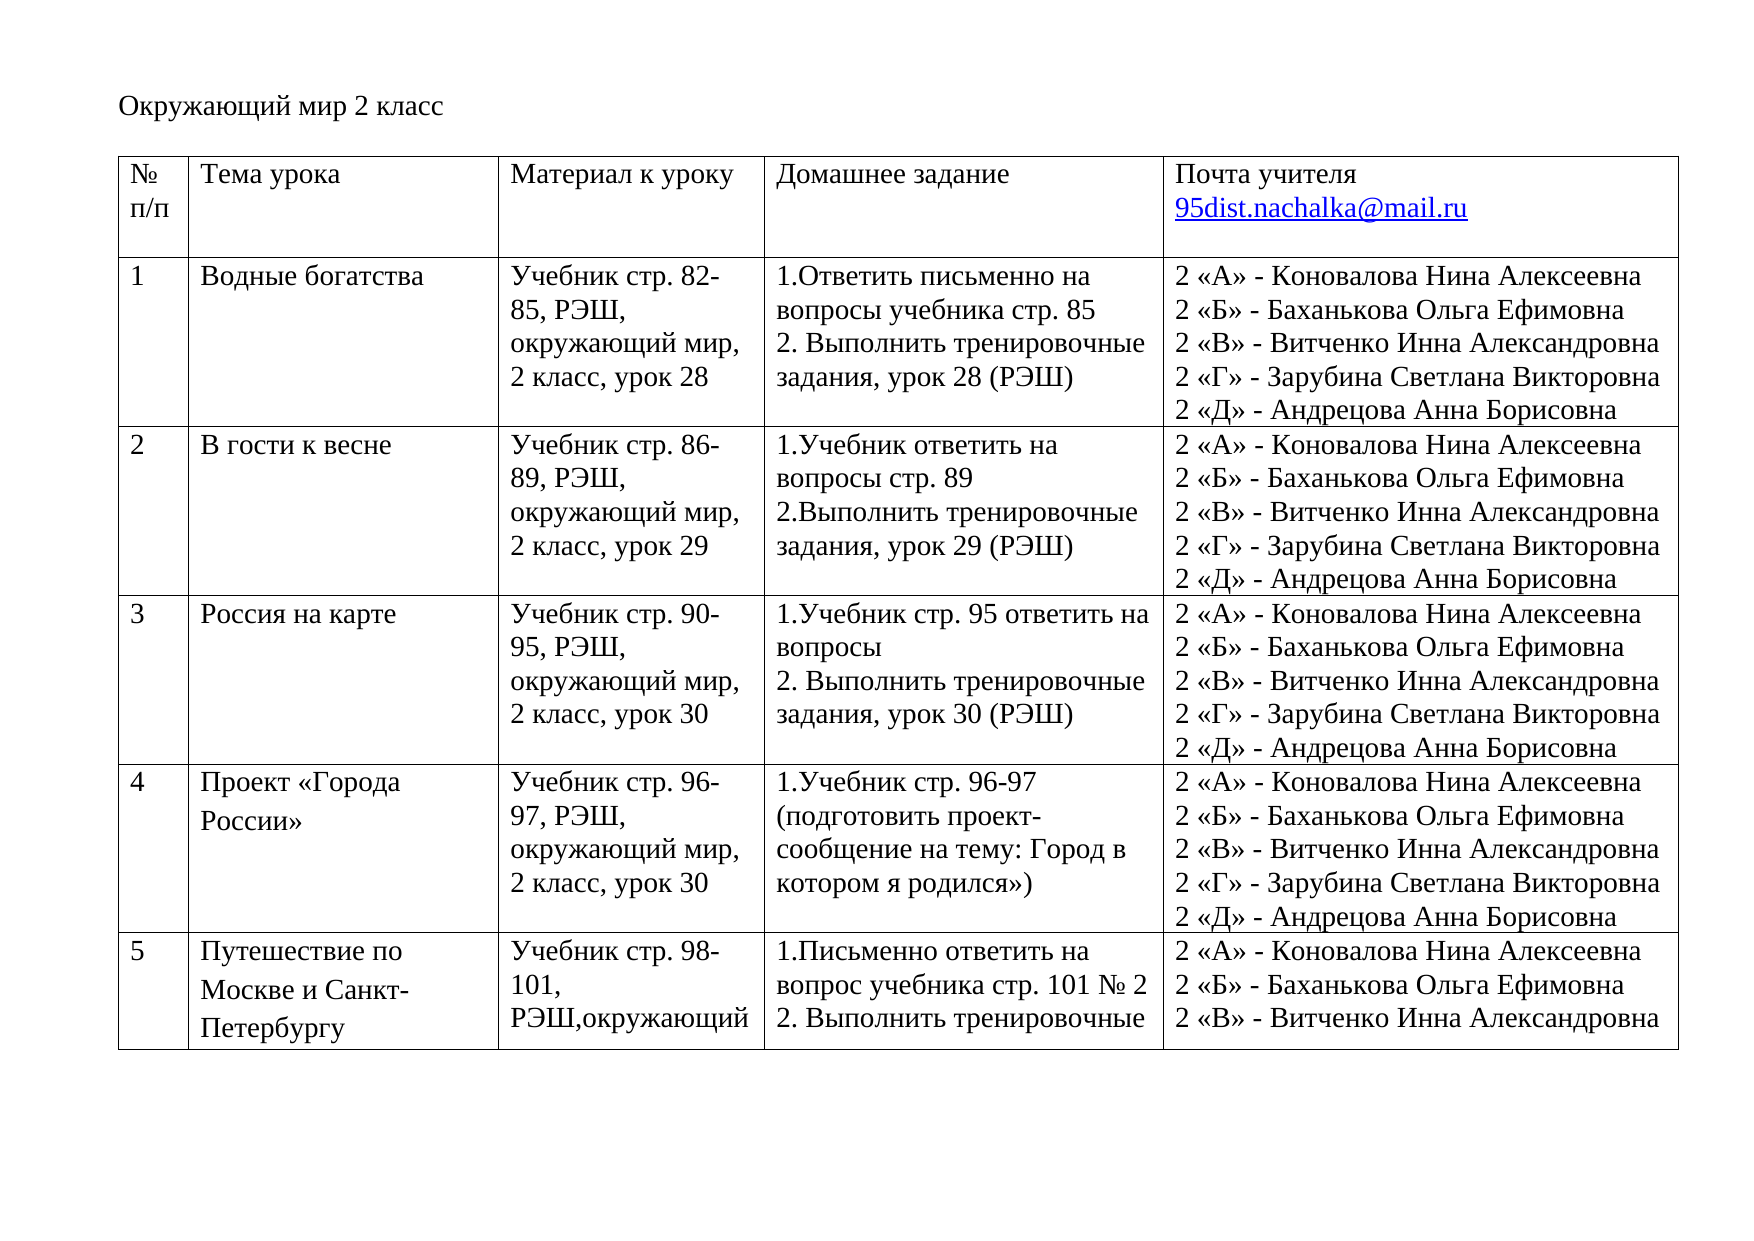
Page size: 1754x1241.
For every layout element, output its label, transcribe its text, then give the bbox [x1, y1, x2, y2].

table_header Домашнее задание [765, 157, 1163, 257]
text Окружающий мир 2 класс [118, 88, 1636, 122]
table_cell 1.Учебник стр. 96-97 (подготовить проект-сообщение на тему: Город в котором я родился») [765, 765, 1163, 932]
table_cell Учебник стр. 86-89, РЭШ, окружающий мир, 2 класс, урок 29 [499, 427, 764, 595]
table_header Почта учителя 95dist.nachalka@mail.ru [1164, 157, 1678, 257]
table_cell Россия на карте [189, 596, 498, 763]
table_cell 1.Ответить письменно на вопросы учебника стр. 85 2. Выполнить тренировочные задания, урок 28 (РЭШ) [765, 258, 1163, 426]
table_cell 1 [119, 258, 188, 426]
table_header № п/п [119, 157, 188, 257]
table_cell Учебник стр. 90-95, РЭШ, окружающий мир, 2 класс, урок 30 [499, 596, 764, 763]
table_cell 3 [119, 596, 188, 763]
table_cell 4 [119, 765, 188, 932]
table_header Тема урока [189, 157, 498, 257]
table_cell 1.Учебник стр. 95 ответить на вопросы 2. Выполнить тренировочные задания, урок 30 (РЭШ) [765, 596, 1163, 763]
table_cell 1.Учебник ответить на вопросы стр. 89 2.Выполнить тренировочные задания, урок 29 (РЭШ) [765, 427, 1163, 595]
table_cell Учебник стр. 96-97, РЭШ, окружающий мир, 2 класс, урок 30 [499, 765, 764, 932]
table_header Материал к уроку [499, 157, 764, 257]
table_cell 5 [119, 933, 188, 1049]
table_cell 2 [119, 427, 188, 595]
table_cell В гости к весне [189, 427, 498, 595]
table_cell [499, 933, 764, 1049]
table_cell Учебник стр. 82-85, РЭШ, окружающий мир, 2 класс, урок 28 [499, 258, 764, 426]
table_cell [765, 933, 1163, 1049]
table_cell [189, 933, 498, 1049]
table_cell Водные богатства [189, 258, 498, 426]
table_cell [1164, 933, 1678, 1049]
table_cell Проект «Города России» [189, 765, 498, 932]
